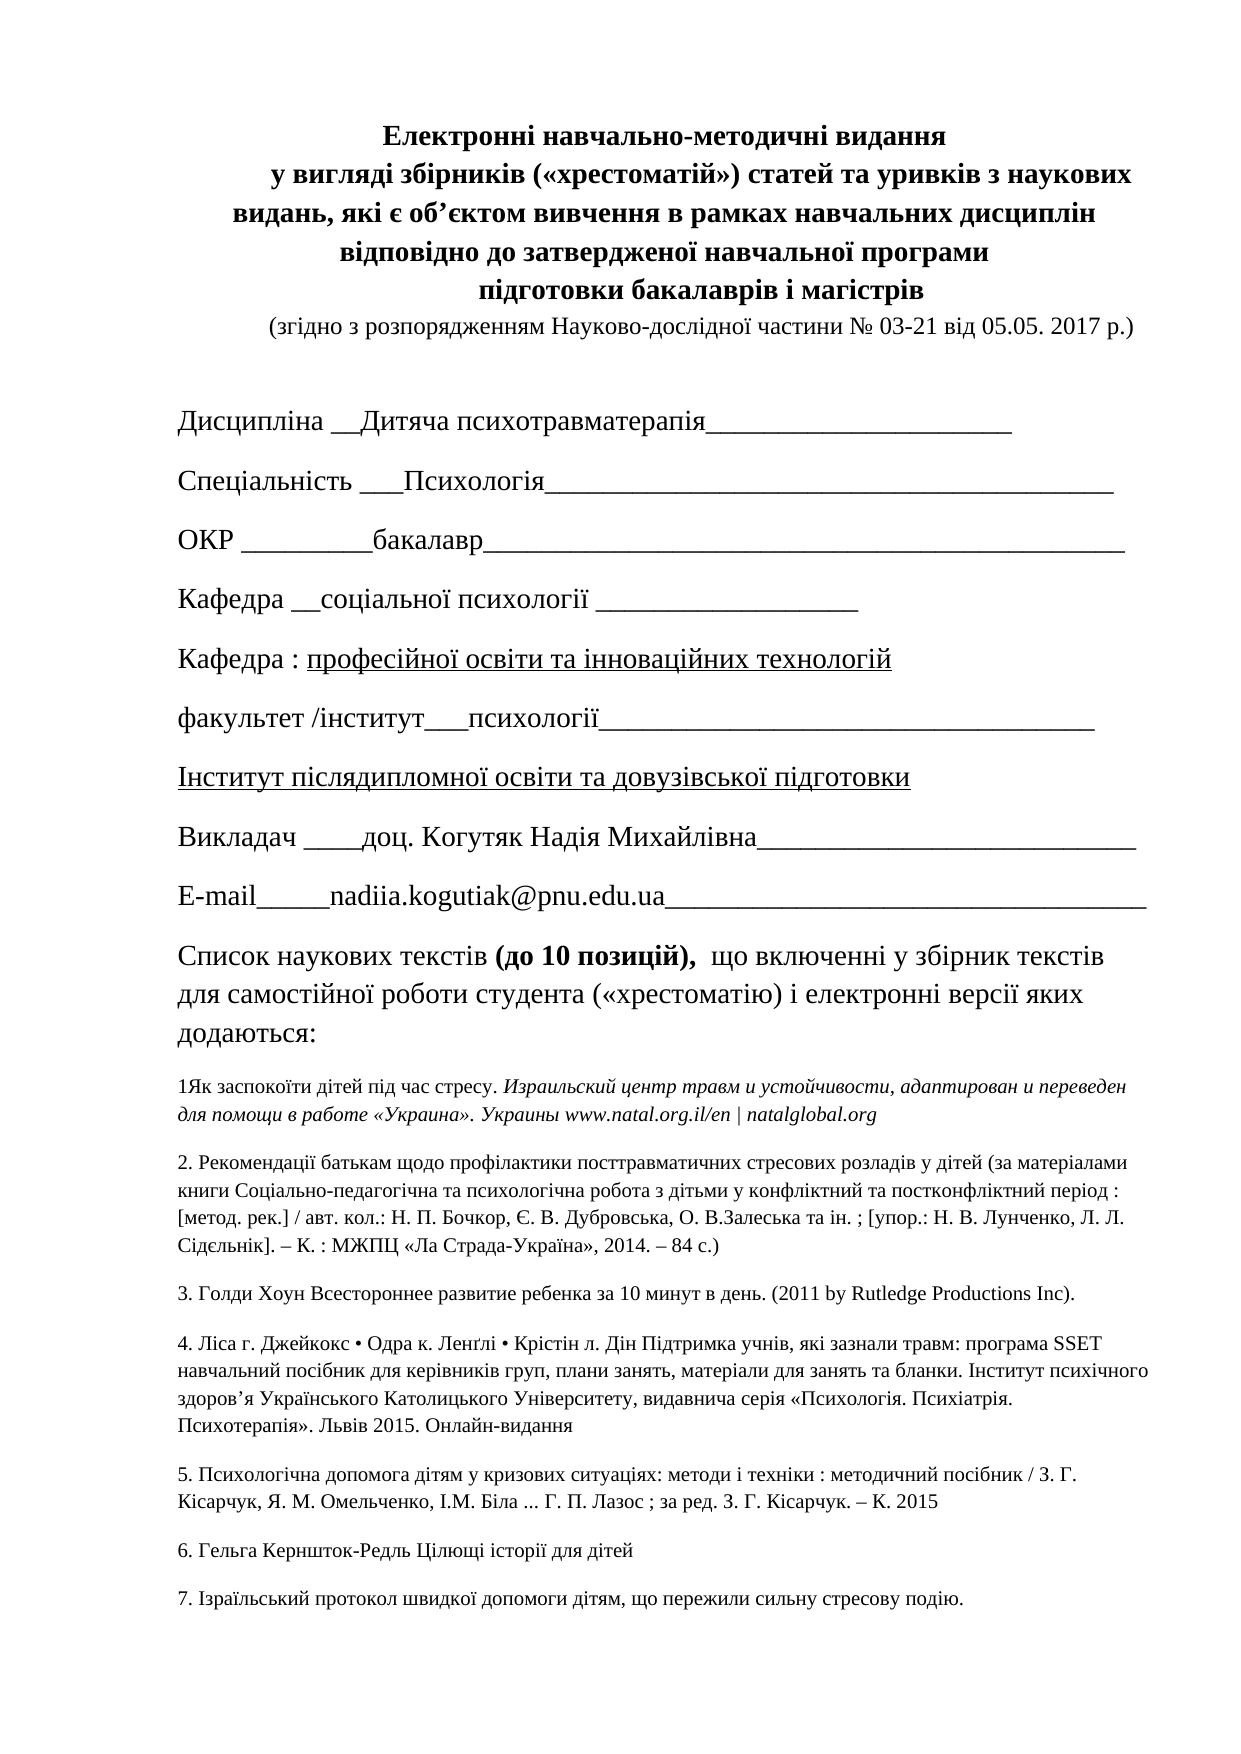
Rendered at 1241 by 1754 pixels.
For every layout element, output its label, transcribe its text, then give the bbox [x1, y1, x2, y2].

text Список наукових текстів (до 10 позицій), що включенні у збірник текстів для самостійної роботи студента («хрестоматію) і електронні версії яких додаються: [177, 938, 1152, 1048]
text E-mail_____nadiia.kogutiak@pnu.edu.ua_________________________________ [177, 878, 1152, 912]
text 7. Ізраїльський протокол швидкої допомоги дітям, що пережили сильну стресову подію. [177, 1586, 1152, 1610]
text Кафедра __соціальної психології __________________ [177, 581, 1152, 615]
text 2. Рекомендації батькам щодо профілактики посттравматичних стресових розладів у дітей (за матеріалами книги Соціально-педагогічна та психологічна робота з дітьми у конфліктний та постконфліктний період : [метод. рек.] / авт. кол.: Н. П. Бочкор, Є. В. Дубровська, О. В.Залеська та ін. ; [упор.: Н. В. Лунченко, Л. Л. Сідєльнік]. – К. : МЖПЦ «Ла Страда-Україна», 2014. – 84 с.) [177, 1150, 1152, 1257]
text факультет /інститут___психології__________________________________ [177, 700, 1152, 734]
text Кафедра : професійної освіти та інноваційних технологій [177, 641, 1152, 674]
text Спеціальність ___Психологія_______________________________________ [177, 463, 1152, 496]
text Інститут післядипломної освіти та довузівської підготовки [177, 759, 1152, 793]
text 6. Гельга Керншток-Редль Цілющі історії для дітей [177, 1538, 1152, 1562]
text 1Як заспокоїти дітей під час стресу. Израильский центр травм и устойчивости, адаптирован и переведен для помощи в работе «Украина». Украины www.natal.org.il/en | natalglobal.org [177, 1074, 1152, 1126]
text 4. Ліса г. Джейкокс • Одра к. Ленґлі • Крістін л. Дін Підтримка учнів, які зазнали травм: програма SSET навчальний посібник для керівників груп, плани занять, матеріали для занять та бланки. Інститут психічного здоров’я Українського Католицького Університету, видавнича серія «Психологія. Психіатрія. Психотерапія». Львів 2015. Онлайн-видання [177, 1330, 1152, 1437]
text підготовки бакалаврів і магістрів [177, 272, 1152, 306]
text (згідно з розпорядженням Науково-дослідної частини № 03-21 від 05.05. 2017 р.) [177, 311, 1152, 339]
text Електронні навчально-методичні видання [177, 118, 1152, 152]
text Викладач ____доц. Когутяк Надія Михайлівна__________________________ [177, 819, 1152, 852]
text Дисципліна __Дитяча психотравматерапія_____________________ [177, 403, 1152, 437]
text ОКР _________бакалавр____________________________________________ [177, 522, 1152, 556]
text у вигляді збірників («хрестоматій») статей та уривків з наукових видань, які є об’єктом вивчення в рамках навчальних дисциплін відповідно до затвердженої навчальної програми [177, 157, 1152, 267]
text 5. Психологічна допомога дітям у кризових ситуаціях: методи і техніки : методичний посібник / З. Г. Кісарчук, Я. М. Омельченко, І.М. Біла ... Г. П. Лазос ; за ред. З. Г. Кісарчук. – К. 2015 [177, 1462, 1152, 1513]
text 3. Голди Хоун Всестороннее развитие ребенка за 10 минут в день. (2011 by Rutledge Productions Inc). [177, 1281, 1152, 1305]
